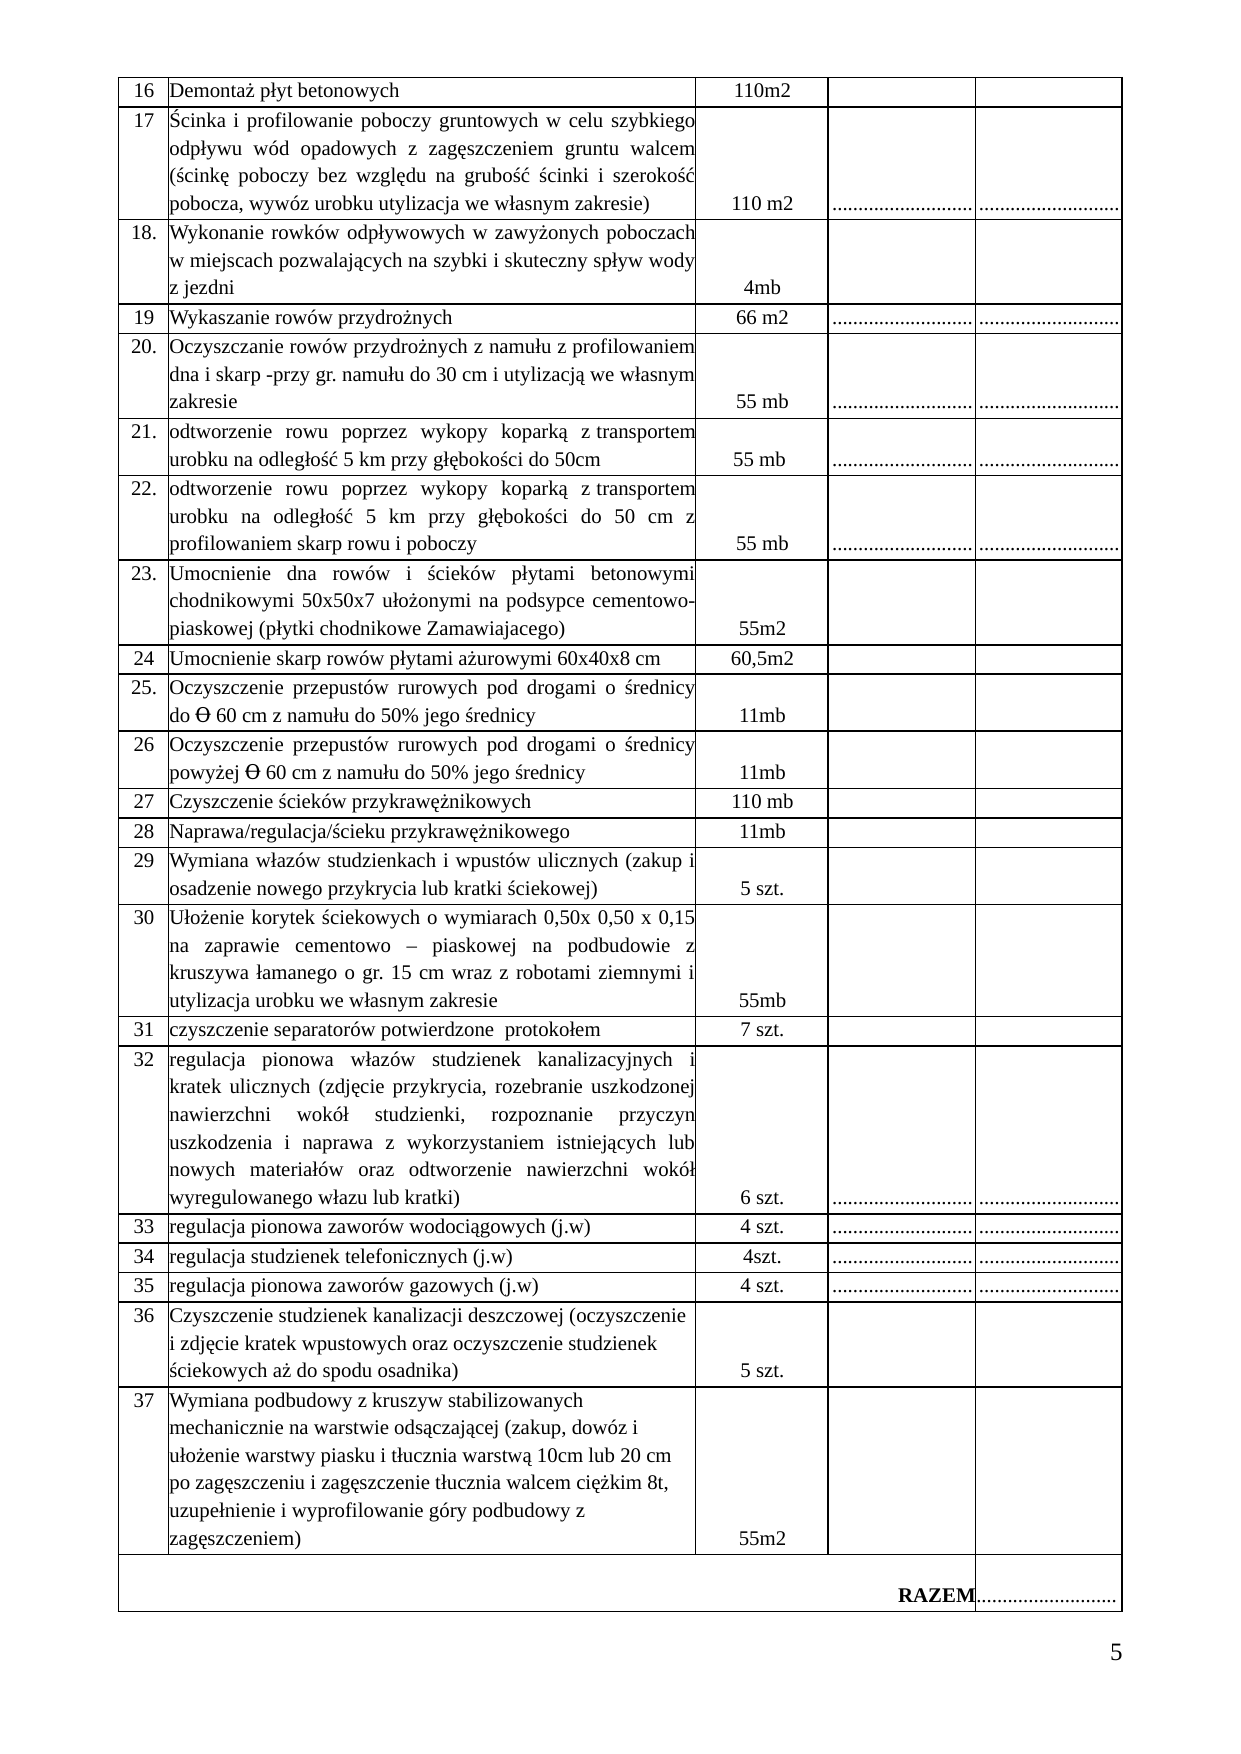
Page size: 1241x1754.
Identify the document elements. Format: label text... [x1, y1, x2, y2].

table_cell Ułożenie korytek ściekowych o wymiarach 0,50x 0,50 x 0,15 na zaprawie cementowo – piaskowej na podbudowie z kruszywa łamanego o gr. 15 cm wraz z robotami ziemnymi i utylizacja urobku we własnym zakresie [169, 905, 695, 1016]
table_cell 19 [119, 305, 168, 333]
table_cell ........................... [976, 1215, 1121, 1242]
table_cell ........................... [829, 334, 975, 417]
table_cell 33 [119, 1215, 168, 1242]
table_cell [976, 789, 1121, 817]
table_cell [976, 220, 1121, 303]
table_cell ........................... [976, 476, 1121, 559]
table_cell [976, 78, 1121, 106]
table_cell 28 [119, 819, 168, 846]
table_cell 22. [119, 476, 168, 559]
table_cell 16 [119, 78, 168, 106]
table_cell regulacja pionowa włazów studzienek kanalizacyjnych i kratek ulicznych (zdjęcie przykrycia, rozebranie uszkodzonej nawierzchni wokół studzienki, rozpoznanie przyczyn uszkodzenia i naprawa z wykorzystaniem istniejących lub nowych materiałów oraz odtworzenie nawierzchni wokół wyregulowanego włazu lub kratki) [169, 1047, 695, 1213]
table_cell Wykaszanie rowów przydrożnych [169, 305, 695, 333]
table_cell Demontaż płyt betonowych [169, 78, 695, 106]
table_cell 23. [119, 561, 168, 644]
table_cell 110 m2 [696, 108, 827, 218]
table_cell 18. [119, 220, 168, 303]
table_cell regulacja pionowa zaworów wodociągowych (j.w) [169, 1215, 695, 1242]
table_cell ........................... [829, 419, 975, 474]
table_cell odtworzenie rowu poprzez wykopy koparką z transportem urobku na odległość 5 km przy głębokości do 50 cm z profilowaniem skarp rowu i poboczy [169, 476, 695, 559]
table_cell ........................... [976, 1273, 1121, 1301]
table_cell Umocnienie skarp rowów płytami ażurowymi 60x40x8 cm [169, 646, 695, 673]
table_cell Wymiana podbudowy z kruszyw stabilizowanych mechanicznie na warstwie odsączającej (zakup, dowóz i ułożenie warstwy piasku i tłucznia warstwą 10cm lub 20 cm po zagęszczeniu i zagęszczenie tłucznia walcem ciężkim 8t, uzupełnienie i wyprofilowanie góry podbudowy z zagęszczeniem) [169, 1388, 695, 1553]
table_cell 27 [119, 789, 168, 817]
table_cell [829, 1388, 975, 1553]
table_cell 37 [119, 1388, 168, 1553]
table_cell 36 [119, 1303, 168, 1386]
table_cell Naprawa/regulacja/ścieku przykrawężnikowego [169, 819, 695, 846]
table_cell ........................... [829, 1047, 975, 1213]
table_cell 30 [119, 905, 168, 1016]
table_cell 5 szt. [696, 848, 827, 903]
table_cell 24 [119, 646, 168, 673]
table_cell 25. [119, 675, 168, 730]
table_cell 21. [119, 419, 168, 474]
table_cell regulacja pionowa zaworów gazowych (j.w) [169, 1273, 695, 1301]
table_cell [976, 1017, 1121, 1045]
table_cell 55m2 [696, 1388, 827, 1553]
table_cell [976, 819, 1121, 846]
table_cell [976, 646, 1121, 673]
table_cell 110 mb [696, 789, 827, 817]
table_cell 6 szt. [696, 1047, 827, 1213]
table_cell 11mb [696, 732, 827, 787]
table_cell 4mb [696, 220, 827, 303]
table_cell [829, 905, 975, 1016]
table_cell Oczyszczenie przepustów rurowych pod drogami o średnicy powyżej Ꝋ 60 cm z namułu do 50% jego średnicy [169, 732, 695, 787]
table_cell [829, 561, 975, 644]
table_cell [829, 819, 975, 846]
table_cell 29 [119, 848, 168, 903]
table_cell odtworzenie rowu poprzez wykopy koparką z transportem urobku na odległość 5 km przy głębokości do 50cm [169, 419, 695, 474]
table_cell Wymiana włazów studzienkach i wpustów ulicznych (zakup i osadzenie nowego przykrycia lub kratki ściekowej) [169, 848, 695, 903]
table_cell Czyszczenie ścieków przykrawężnikowych [169, 789, 695, 817]
table_cell [829, 848, 975, 903]
table_cell 55 mb [696, 334, 827, 417]
table_cell ........................... [829, 1273, 975, 1301]
table_cell 7 szt. [696, 1017, 827, 1045]
table_cell ........................... [976, 1047, 1121, 1213]
table_cell Wykonanie rowków odpływowych w zawyżonych poboczach w miejscach pozwalających na szybki i skuteczny spływ wody z jezdni [169, 220, 695, 303]
table_cell 26 [119, 732, 168, 787]
table_cell Czyszczenie studzienek kanalizacji deszczowej (oczyszczenie i zdjęcie kratek wpustowych oraz oczyszczenie studzienek ściekowych aż do spodu osadnika) [169, 1303, 695, 1386]
table_cell Oczyszczanie rowów przydrożnych z namułu z profilowaniem dna i skarp -przy gr. namułu do 30 cm i utylizacją we własnym zakresie [169, 334, 695, 417]
table_cell 4szt. [696, 1244, 827, 1272]
table_cell [829, 732, 975, 787]
table_cell 55 mb [696, 419, 827, 474]
table_cell ........................... [976, 305, 1121, 333]
table_cell 32 [119, 1047, 168, 1213]
table_cell [976, 905, 1121, 1016]
table_cell 20. [119, 334, 168, 417]
table_cell [829, 1017, 975, 1045]
table_cell [976, 1303, 1121, 1386]
table_cell RAZEM [119, 1555, 975, 1611]
table_cell [976, 732, 1121, 787]
table_cell Ścinka i profilowanie poboczy gruntowych w celu szybkiego odpływu wód opadowych z zagęszczeniem gruntu walcem (ścinkę poboczy bez względu na grubość ścinki i szerokość pobocza, wywóz urobku utylizacja we własnym zakresie) [169, 108, 695, 218]
table_cell ........................... [976, 334, 1121, 417]
table_cell [829, 789, 975, 817]
table_cell ........................... [976, 1555, 1121, 1611]
table_cell 60,5m2 [696, 646, 827, 673]
table_cell [976, 1388, 1121, 1553]
table_cell ........................... [829, 476, 975, 559]
table_cell Oczyszczenie przepustów rurowych pod drogami o średnicy do Ꝋ 60 cm z namułu do 50% jego średnicy [169, 675, 695, 730]
table_cell Umocnienie dna rowów i ścieków płytami betonowymi chodnikowymi 50x50x7 ułożonymi na podsypce cementowo-piaskowej (płytki chodnikowe Zamawiajacego) [169, 561, 695, 644]
table_cell ........................... [829, 305, 975, 333]
table_cell [829, 220, 975, 303]
table_cell [976, 848, 1121, 903]
table_cell 17 [119, 108, 168, 218]
table_cell [829, 675, 975, 730]
table_cell 31 [119, 1017, 168, 1045]
table_cell [976, 561, 1121, 644]
table_cell czyszczenie separatorów potwierdzone protokołem [169, 1017, 695, 1045]
table_cell ........................... [976, 1244, 1121, 1272]
table_cell ........................... [829, 1215, 975, 1242]
table_cell 66 m2 [696, 305, 827, 333]
table_cell 11mb [696, 819, 827, 846]
table_cell 34 [119, 1244, 168, 1272]
table_cell 110m2 [696, 78, 827, 106]
table_cell ........................... [976, 419, 1121, 474]
table_cell 4 szt. [696, 1215, 827, 1242]
table_cell [976, 675, 1121, 730]
table_cell ........................... [829, 1244, 975, 1272]
table_cell 55m2 [696, 561, 827, 644]
table_cell 4 szt. [696, 1273, 827, 1301]
table_cell [829, 646, 975, 673]
table_cell 5 szt. [696, 1303, 827, 1386]
table_cell 55 mb [696, 476, 827, 559]
table_cell [829, 1303, 975, 1386]
table_cell ........................... [829, 108, 975, 218]
table_cell regulacja studzienek telefonicznych (j.w) [169, 1244, 695, 1272]
table_cell 55mb [696, 905, 827, 1016]
table_cell 11mb [696, 675, 827, 730]
table_cell 35 [119, 1273, 168, 1301]
table_cell [829, 78, 975, 106]
table_cell ........................... [976, 108, 1121, 218]
